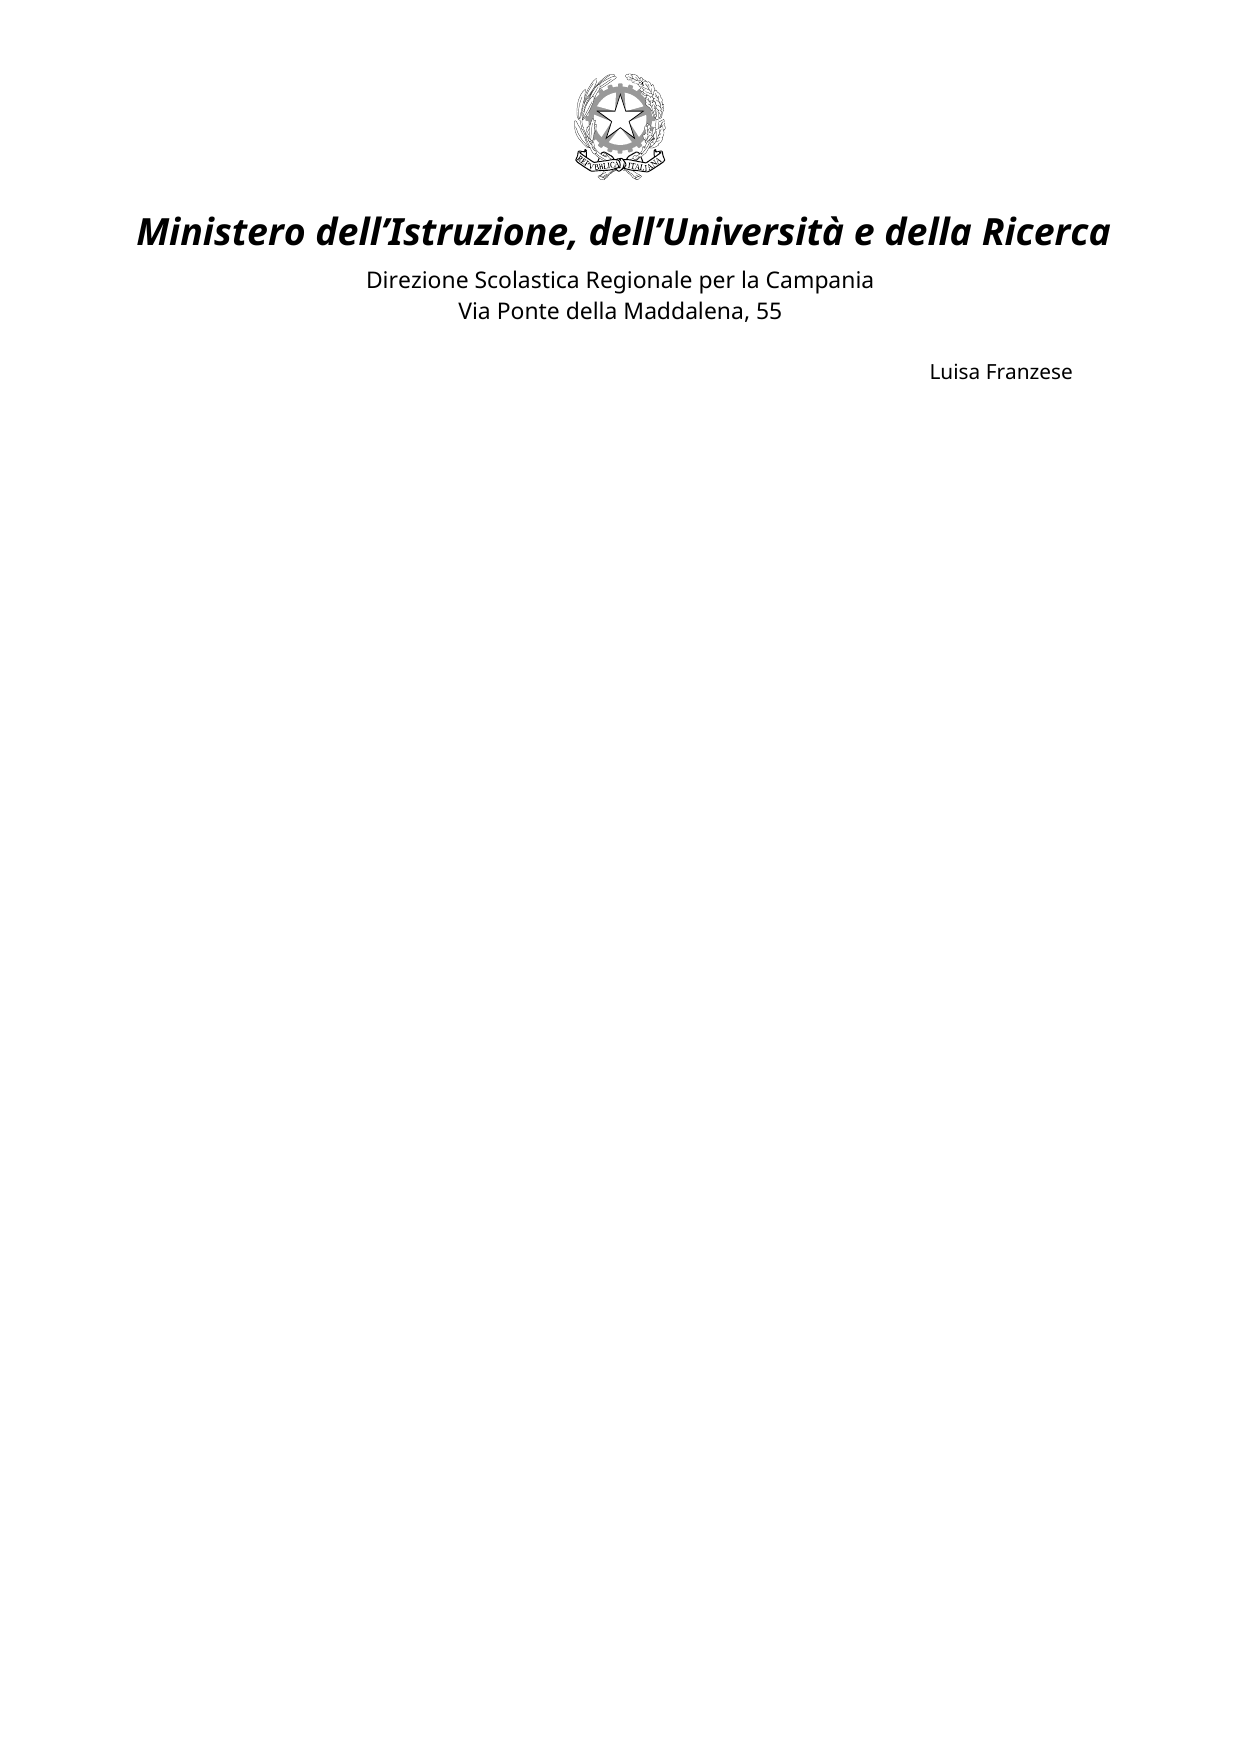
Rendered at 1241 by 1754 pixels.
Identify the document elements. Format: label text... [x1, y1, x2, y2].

text Luisa Franzese [118, 357, 1122, 386]
